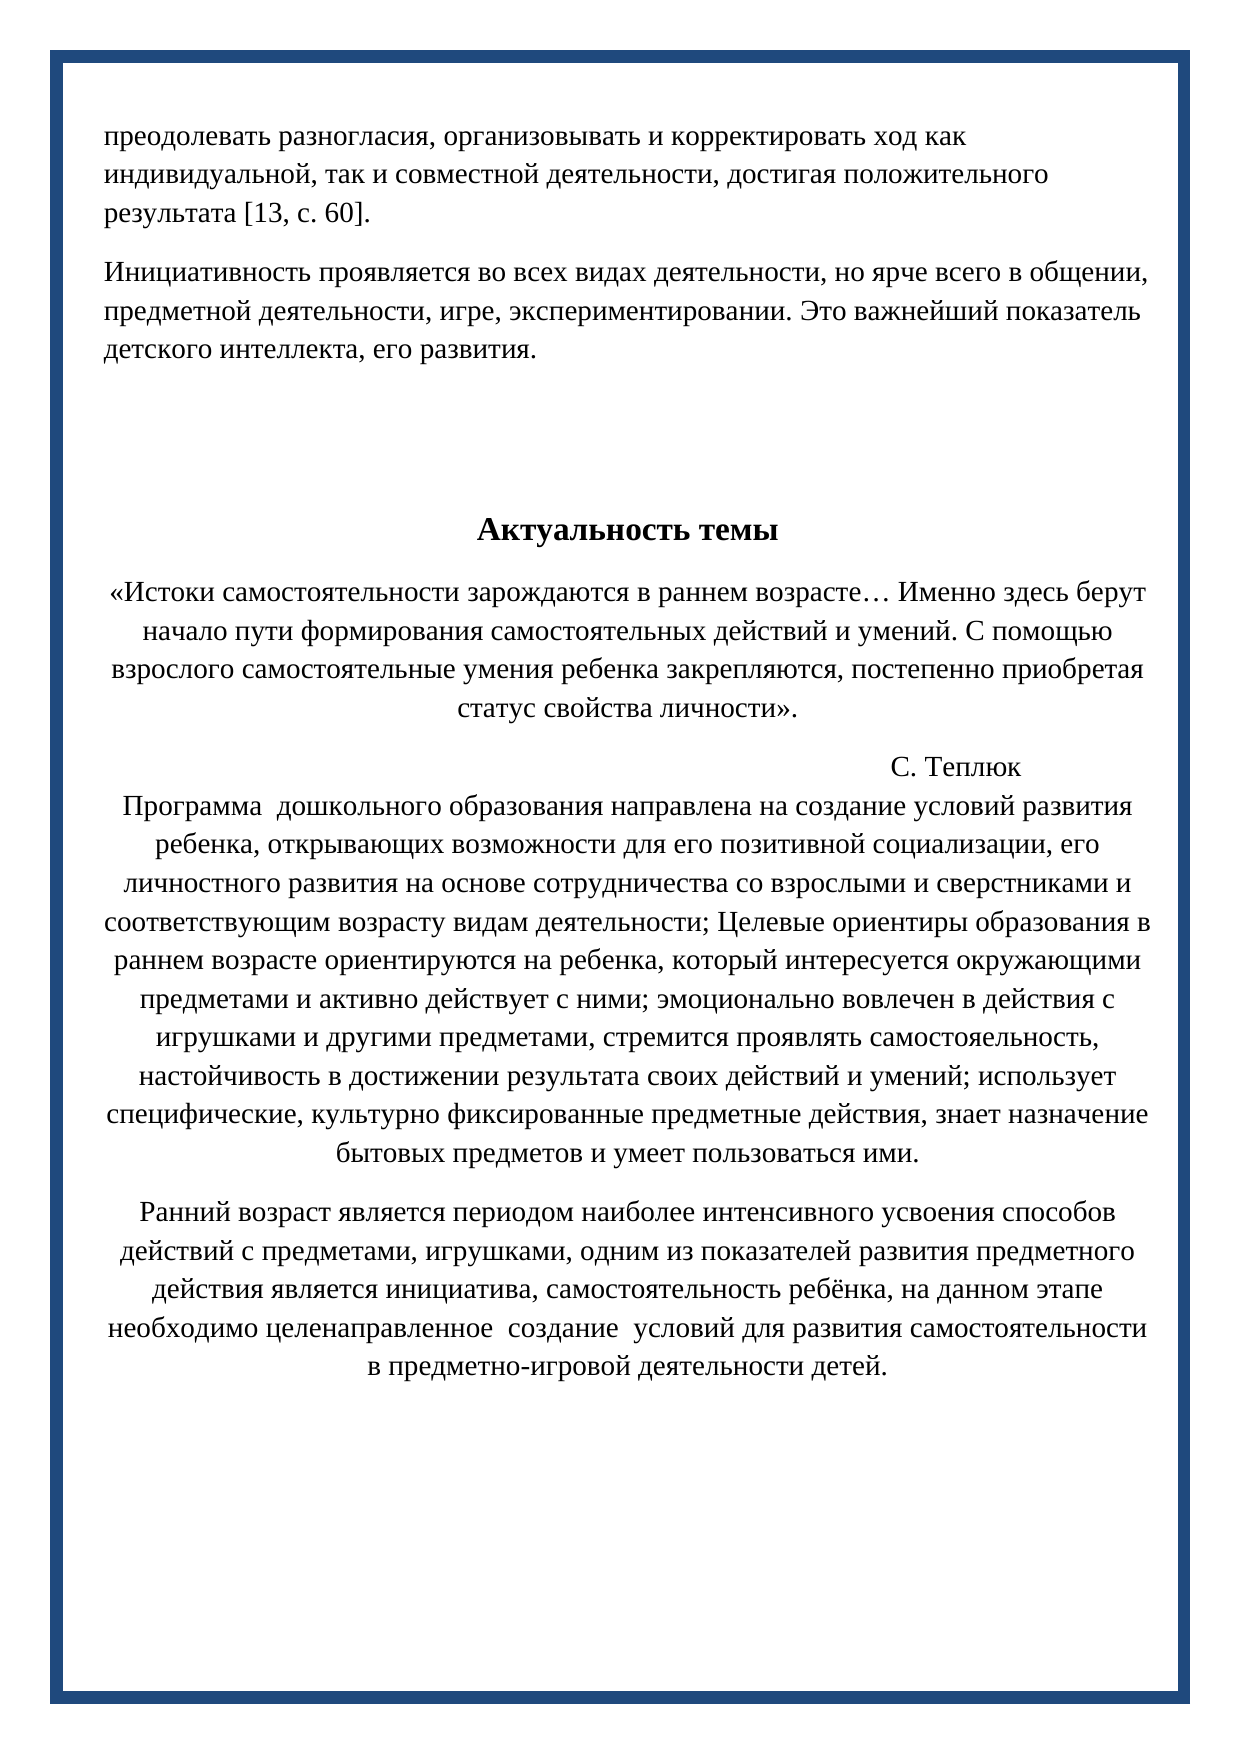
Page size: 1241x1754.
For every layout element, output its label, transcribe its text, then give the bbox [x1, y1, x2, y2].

text Ранний возраст является периодом наиболее интенсивного усвоения способов действий с предметами, игрушками, одним из показателей развития предметного действия является инициатива, самостоятельность ребёнка, на данном этапе необходимо целенаправленное создание условий для развития самостоятельности в предметно-игровой деятельности детей. [103, 1194, 1152, 1382]
text С. Теплюк Программа дошкольного образования направлена на создание условий развития ребенка, открывающих возможности для его позитивной социализации, его личностного развития на основе сотрудничества со взрослыми и сверстниками и соответствующим возрасту видам деятельности; Целевые ориентиры образования в раннем возрасте ориентируются на ребенка, который интересуется окружающими предметами и активно действует с ними; эмоционально вовлечен в действия с игрушками и другими предметами, стремится проявлять самостояельность, настойчивость в достижении результата своих действий и умений; использует специфические, культурно фиксированные предметные действия, знает назначение бытовых предметов и умеет пользоваться ими. [103, 749, 1152, 1168]
text «Истоки самостоятельности зарождаются в раннем возрасте… Именно здесь берут начало пути формирования самостоятельных действий и умений. С помощью взрослого самостоятельные умения ребенка закрепляются, постепенно приобретая статус свойства личности». [103, 574, 1152, 724]
text Актуальность темы [103, 510, 1152, 548]
text Инициативность проявляется во всех видах деятельности, но ярче всего в общении, предметной деятельности, игре, экспериментировании. Это важнейший показатель детского интеллекта, его развития. [103, 254, 1152, 365]
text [103, 118, 1152, 229]
